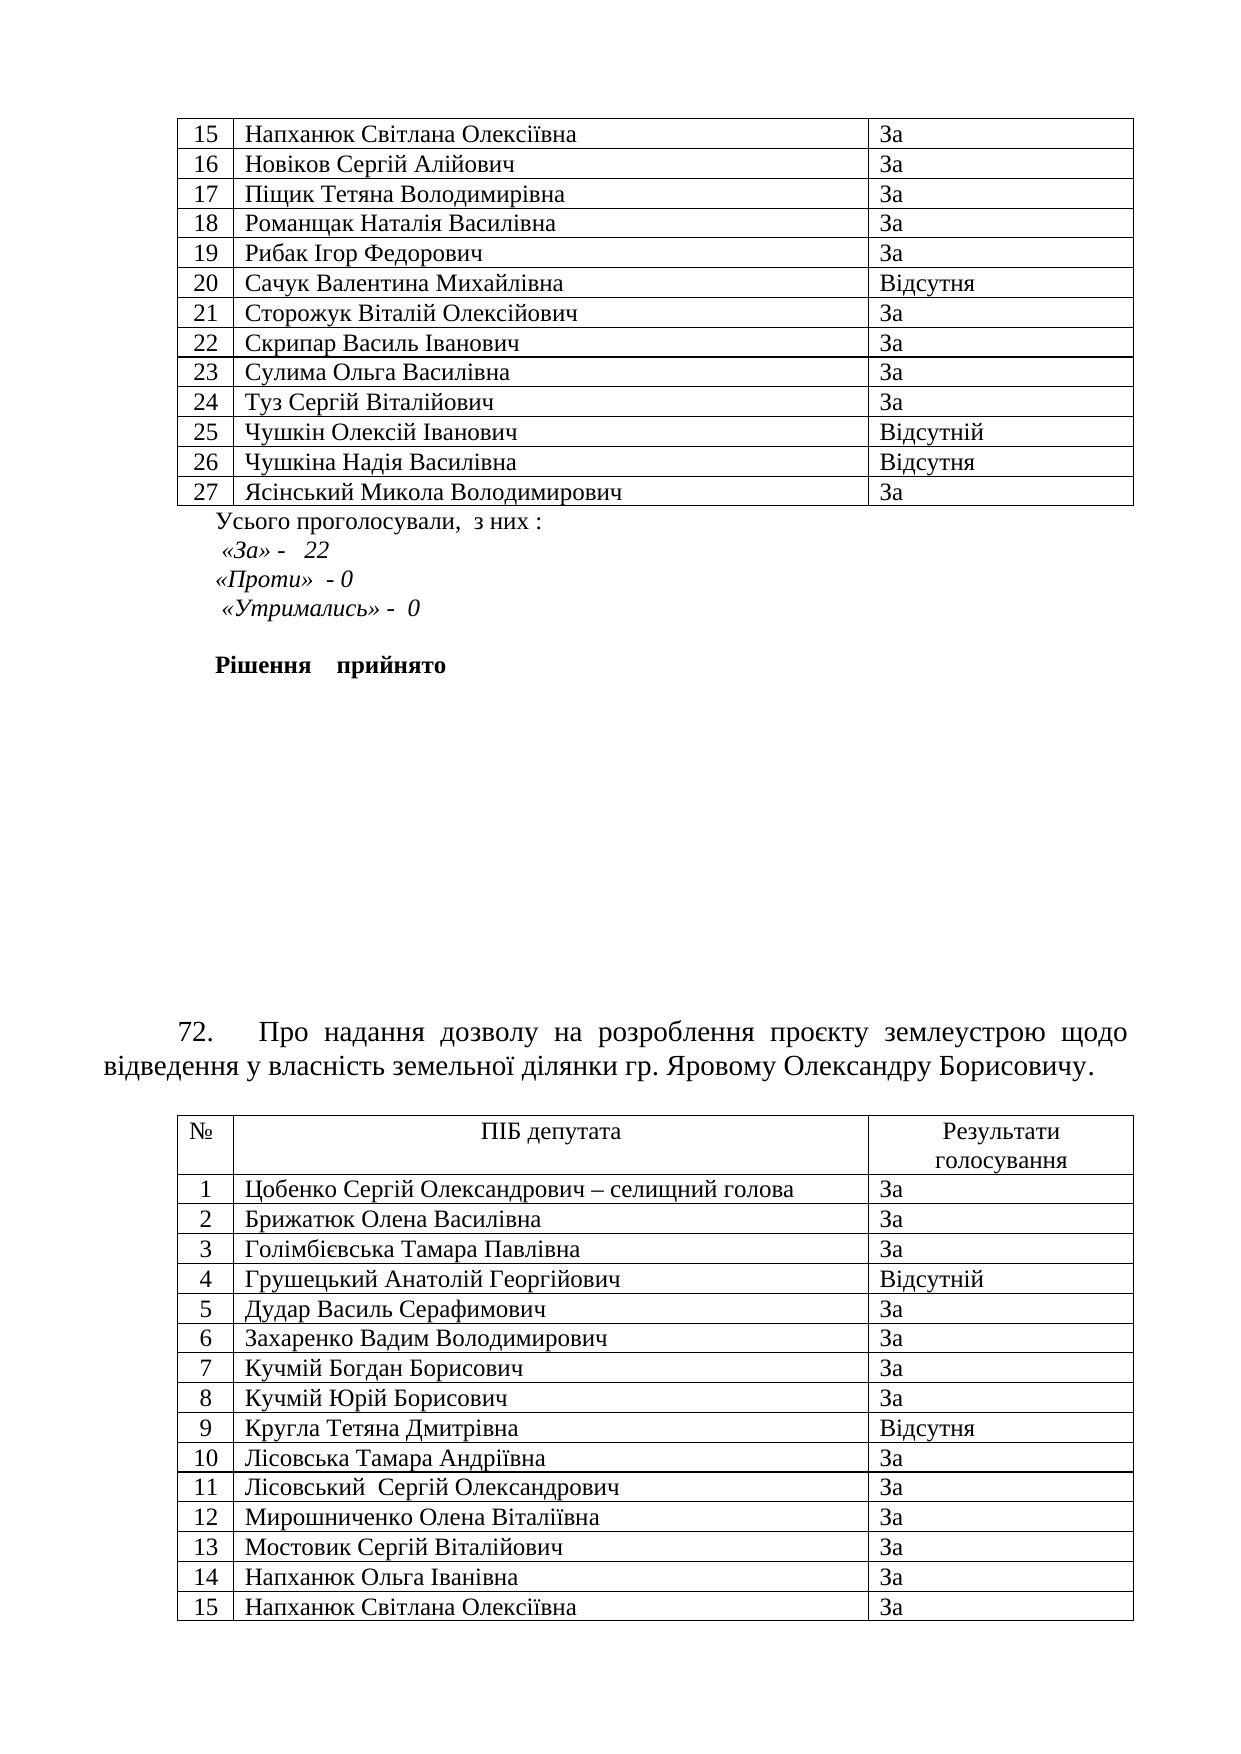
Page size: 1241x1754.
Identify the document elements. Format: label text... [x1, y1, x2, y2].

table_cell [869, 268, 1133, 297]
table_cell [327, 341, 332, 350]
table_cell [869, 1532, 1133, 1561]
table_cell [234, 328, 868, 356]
list Усього проголосували, з них : [215, 506, 1152, 535]
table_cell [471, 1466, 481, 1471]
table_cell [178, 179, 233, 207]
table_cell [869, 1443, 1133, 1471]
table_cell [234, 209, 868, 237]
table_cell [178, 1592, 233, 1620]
list «Проти» - 0 [215, 564, 1152, 593]
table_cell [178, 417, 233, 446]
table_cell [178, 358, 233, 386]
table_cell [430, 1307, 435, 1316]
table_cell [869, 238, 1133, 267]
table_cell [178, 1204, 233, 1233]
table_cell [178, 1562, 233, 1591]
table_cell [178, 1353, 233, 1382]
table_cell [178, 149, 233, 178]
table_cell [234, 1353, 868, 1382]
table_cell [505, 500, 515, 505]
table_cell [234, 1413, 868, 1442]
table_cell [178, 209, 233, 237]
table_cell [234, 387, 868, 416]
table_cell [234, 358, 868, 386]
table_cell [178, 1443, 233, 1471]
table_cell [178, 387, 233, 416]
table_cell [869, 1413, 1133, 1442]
list «За» - 22 [215, 535, 1152, 564]
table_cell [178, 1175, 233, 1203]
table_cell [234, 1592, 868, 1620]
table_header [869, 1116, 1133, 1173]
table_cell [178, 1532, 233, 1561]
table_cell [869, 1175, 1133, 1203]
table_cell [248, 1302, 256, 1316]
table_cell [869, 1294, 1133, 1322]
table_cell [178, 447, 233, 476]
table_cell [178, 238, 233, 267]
list Рішення прийнято [215, 650, 1152, 679]
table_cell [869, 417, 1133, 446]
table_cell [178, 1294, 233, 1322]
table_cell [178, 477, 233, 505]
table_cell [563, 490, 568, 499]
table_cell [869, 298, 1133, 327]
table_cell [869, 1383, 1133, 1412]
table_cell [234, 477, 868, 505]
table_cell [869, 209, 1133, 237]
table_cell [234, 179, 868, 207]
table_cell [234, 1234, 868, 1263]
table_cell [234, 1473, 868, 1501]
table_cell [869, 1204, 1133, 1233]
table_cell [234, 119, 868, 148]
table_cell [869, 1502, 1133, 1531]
list «Утримались» - 0 [215, 593, 1152, 621]
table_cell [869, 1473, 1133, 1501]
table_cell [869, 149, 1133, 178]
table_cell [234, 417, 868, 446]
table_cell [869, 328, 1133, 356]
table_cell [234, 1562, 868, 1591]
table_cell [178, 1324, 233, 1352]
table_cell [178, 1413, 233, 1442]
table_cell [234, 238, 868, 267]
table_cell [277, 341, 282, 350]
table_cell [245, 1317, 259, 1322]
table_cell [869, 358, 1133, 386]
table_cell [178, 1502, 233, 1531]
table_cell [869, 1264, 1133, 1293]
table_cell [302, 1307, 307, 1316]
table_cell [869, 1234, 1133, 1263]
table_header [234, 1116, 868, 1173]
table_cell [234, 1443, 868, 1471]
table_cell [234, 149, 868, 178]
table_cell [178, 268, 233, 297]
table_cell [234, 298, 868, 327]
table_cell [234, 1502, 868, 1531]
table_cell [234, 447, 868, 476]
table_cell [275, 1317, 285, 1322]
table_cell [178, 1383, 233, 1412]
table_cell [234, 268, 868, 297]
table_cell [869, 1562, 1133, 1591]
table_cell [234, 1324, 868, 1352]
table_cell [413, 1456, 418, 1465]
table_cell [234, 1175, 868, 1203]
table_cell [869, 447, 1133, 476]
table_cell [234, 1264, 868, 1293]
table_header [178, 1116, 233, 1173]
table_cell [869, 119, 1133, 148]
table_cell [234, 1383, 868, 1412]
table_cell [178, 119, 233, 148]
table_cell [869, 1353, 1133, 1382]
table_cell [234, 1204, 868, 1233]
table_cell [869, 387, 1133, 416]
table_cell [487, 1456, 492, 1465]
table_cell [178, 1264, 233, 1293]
list Про надання дозволу на розроблення проєкту землеустрою щодо відведення у власність земельної ділянки гр. Яровому Олександру Борисовичу. [103, 1014, 1128, 1081]
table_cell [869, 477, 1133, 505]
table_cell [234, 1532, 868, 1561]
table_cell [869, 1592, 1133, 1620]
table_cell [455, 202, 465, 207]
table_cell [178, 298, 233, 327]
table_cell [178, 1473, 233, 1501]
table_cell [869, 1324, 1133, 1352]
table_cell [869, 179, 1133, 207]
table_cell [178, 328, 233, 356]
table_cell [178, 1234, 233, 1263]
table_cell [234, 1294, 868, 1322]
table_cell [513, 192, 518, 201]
